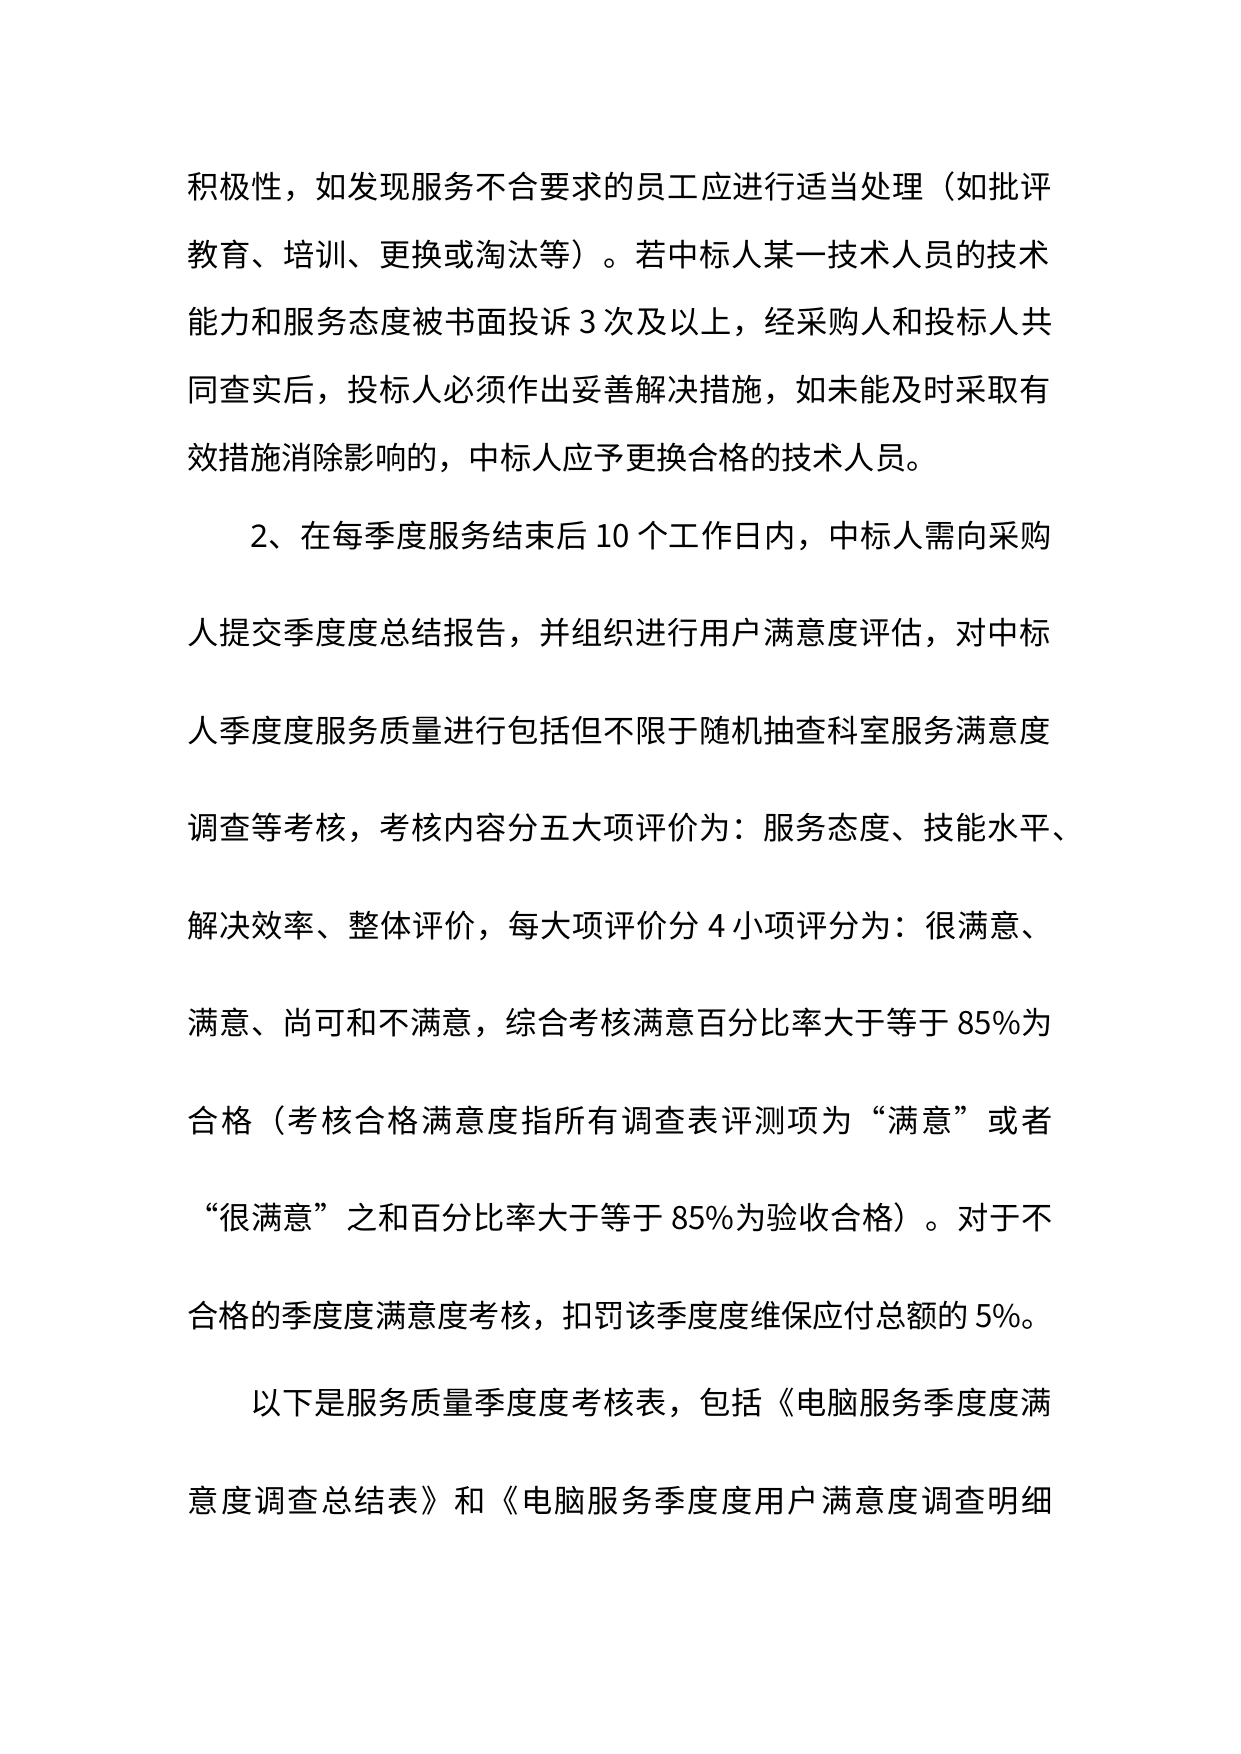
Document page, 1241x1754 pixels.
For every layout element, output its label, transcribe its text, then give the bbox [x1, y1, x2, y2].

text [187, 1369, 1053, 1531]
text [187, 162, 1053, 478]
text 2、在每季度服务结束后10个工作日内，中标人需向采购人提交季度度总结报告，并组织进行用户满意度评估，对中标人季度度服务质量进行包括但不限于随机抽查科室服务满意度调查等考核，考核内容分五大项评价为：服务态度、技能水平、解决效率、整体评价，每大项评价分4小项评分为：很满意、满意、尚可和不满意，综合考核满意百分比率大于等于85%为合格（考核合格满意度指所有调查表评测项为“满意”或者“很满意”之和百分比率大于等于85%为验收合格）。对于不合格的季度度满意度考核，扣罚该季度度维保应付总额的5%。 [187, 501, 1053, 1346]
